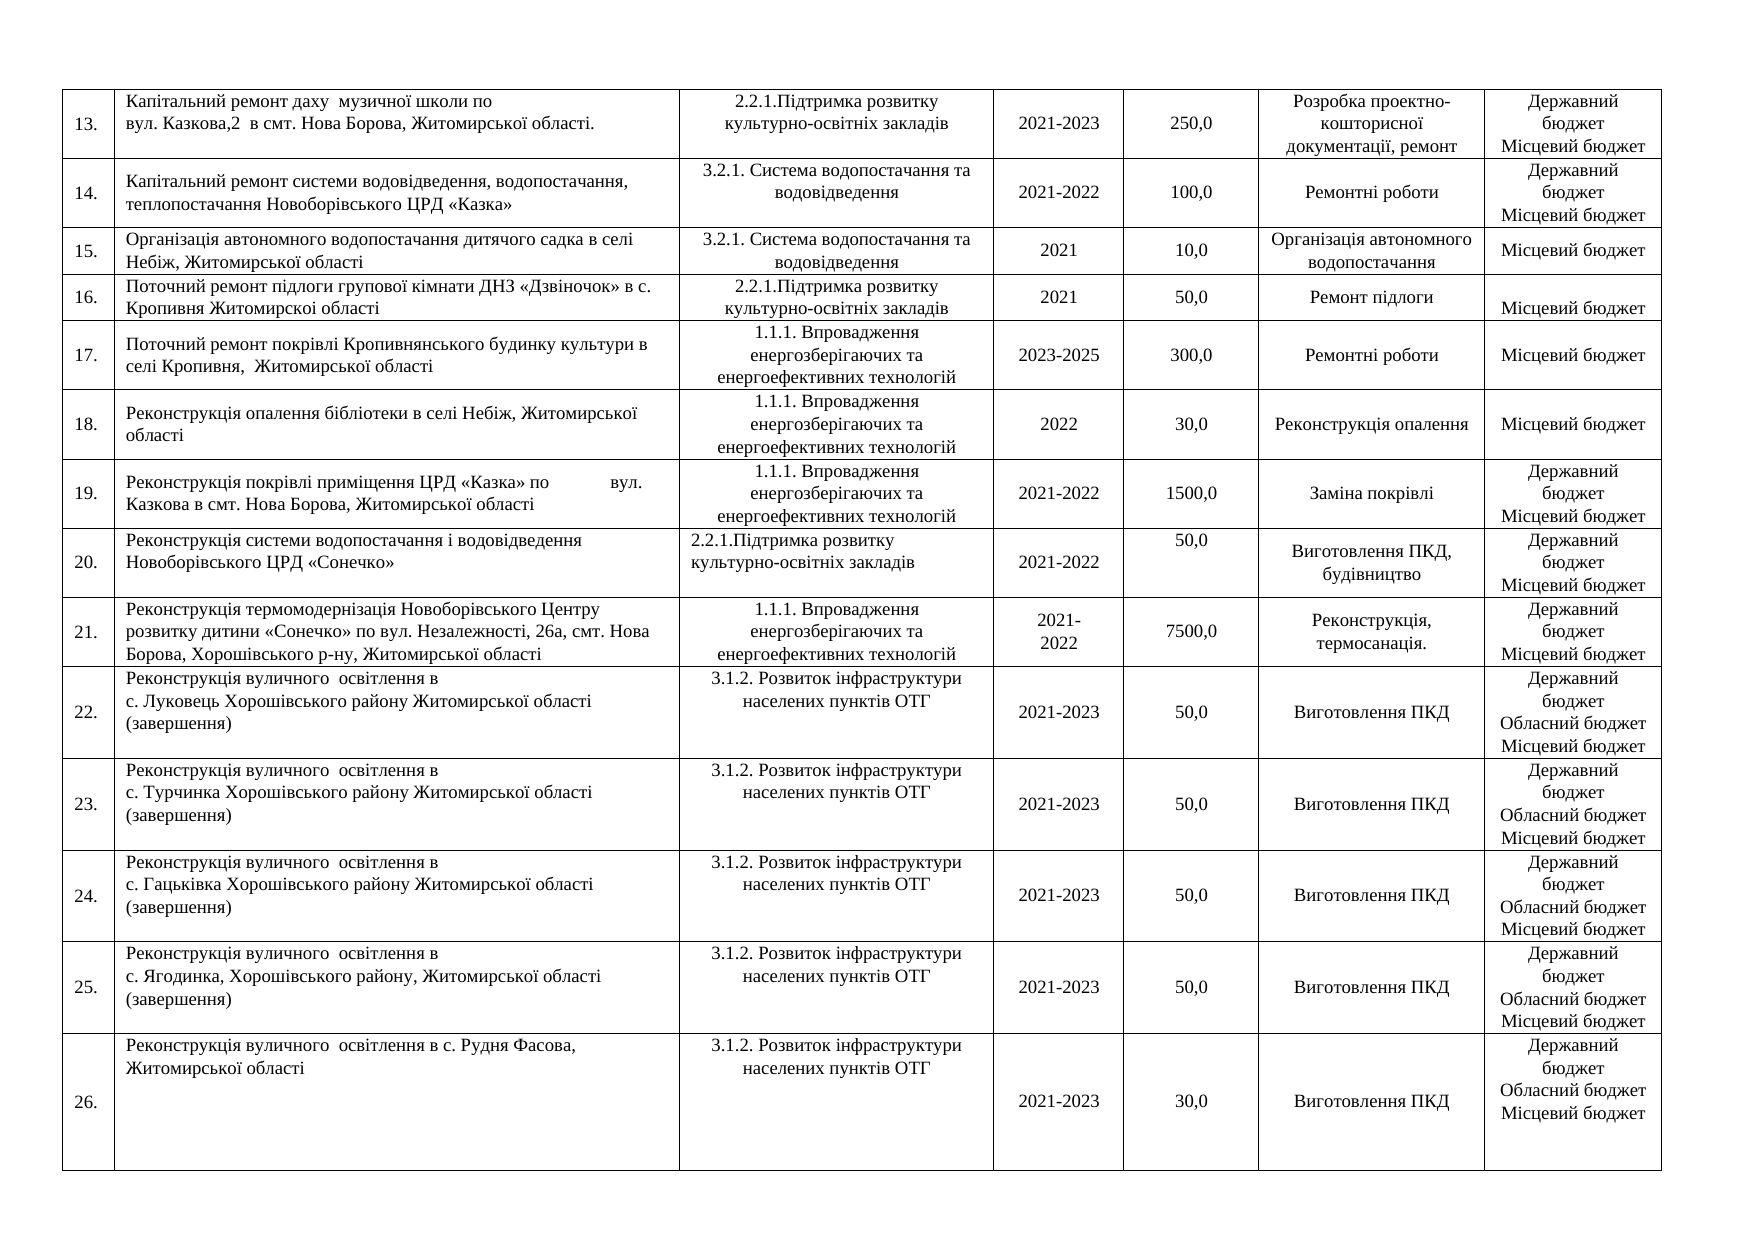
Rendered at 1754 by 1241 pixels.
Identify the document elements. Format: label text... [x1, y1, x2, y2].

table_cell 1.1.1. Впровадження енергозберігаючих та енергоефективних технологій [680, 598, 993, 666]
table_cell 2021-2023 [994, 942, 1123, 1033]
table_cell 2.2.1.Підтримка розвитку культурно-освітніх закладів [680, 529, 993, 597]
table_cell Виготовлення ПКД, будівництво [1259, 529, 1484, 597]
table_cell 50,0 [1124, 529, 1258, 597]
table_cell 3.1.2. Розвиток інфраструктури населених пунктів ОТГ [680, 851, 993, 941]
table_cell [63, 321, 114, 389]
table_cell 1500,0 [1124, 460, 1258, 528]
table_cell 2.2.1.Підтримка розвитку культурно-освітніх закладів [680, 90, 993, 158]
table_cell [63, 759, 114, 849]
table_cell Ремонтні роботи [1259, 321, 1484, 389]
table_cell 2022 [994, 390, 1123, 458]
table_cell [1485, 1034, 1661, 1170]
table_cell Державний бюджет Обласний бюджет Місцевий бюджет [1485, 667, 1661, 758]
table_cell 2021 [994, 228, 1123, 273]
table_cell Ремонт підлоги [1259, 275, 1484, 320]
table_cell 50,0 [1124, 759, 1258, 849]
table_cell 1.1.1. Впровадження енергозберігаючих та енергоефективних технологій [680, 321, 993, 389]
table_cell 2021-2023 [994, 759, 1123, 849]
table_cell 2021-2022 [994, 529, 1123, 597]
table_cell Реконструкція опалення бібліотеки в селі Небіж, Житомирської області [115, 390, 679, 458]
table_cell 2021 [994, 275, 1123, 320]
table_cell 50,0 [1124, 942, 1258, 1033]
table_cell Місцевий бюджет [1485, 390, 1661, 458]
table_cell Розробка проектно-кошторисної документації, ремонт [1259, 90, 1484, 158]
table_cell [63, 90, 114, 158]
table_cell 3.1.2. Розвиток інфраструктури населених пунктів ОТГ [680, 942, 993, 1033]
table_cell Реконструкція опалення [1259, 390, 1484, 458]
table_cell Державний бюджет Обласний бюджет Місцевий бюджет [1485, 851, 1661, 941]
table_cell 2021- 2022 [994, 598, 1123, 666]
table_cell [63, 598, 114, 666]
table_cell Реконструкція вуличного освітлення в с. Ягодинка, Хорошівського району, Житомирської області (завершення) [115, 942, 679, 1033]
table_cell Місцевий бюджет [1485, 228, 1661, 273]
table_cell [680, 1034, 993, 1170]
table_cell Заміна покрівлі [1259, 460, 1484, 528]
table_cell Капітальний ремонт даху музичної школи по вул. Казкова,2 в смт. Нова Борова, Житомирської області. [115, 90, 679, 158]
table_cell Виготовлення ПКД [1259, 1034, 1484, 1170]
table_cell [63, 942, 114, 1033]
table_cell Державний бюджет Місцевий бюджет [1485, 460, 1661, 528]
table_cell Державний бюджет Обласний бюджет Місцевий бюджет [1485, 942, 1661, 1033]
table_cell Реконструкція термомодернізація Новоборівського Центру розвитку дитини «Сонечко» по вул. Незалежності, 26а, смт. Нова Борова, Хорошівського р-ну, Житомирської області [115, 598, 679, 666]
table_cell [1485, 90, 1661, 158]
table_cell Місцевий бюджет [1485, 275, 1661, 320]
table_cell 100,0 [1124, 159, 1258, 227]
table_cell [63, 228, 114, 273]
table_cell Поточний ремонт покрівлі Кропивнянського будинку культури в селі Кропивня, Житомирської області [115, 321, 679, 389]
table_cell [63, 667, 114, 758]
table_cell Виготовлення ПКД [1259, 759, 1484, 849]
table_cell Державний бюджет Місцевий бюджет [1485, 598, 1661, 666]
table_cell 2021-2023 [994, 667, 1123, 758]
table_cell 1.1.1. Впровадження енергозберігаючих та енергоефективних технологій [680, 460, 993, 528]
table_cell [63, 275, 114, 320]
table_cell Реконструкція системи водопостачання і водовідведення Новоборівського ЦРД «Сонечко» [115, 529, 679, 597]
table_cell 50,0 [1124, 275, 1258, 320]
table_cell Реконструкція, термосанація. [1259, 598, 1484, 666]
table_cell [63, 159, 114, 227]
table_cell Реконструкція вуличного освітлення в с. Луковець Хорошівського району Житомирської області (завершення) [115, 667, 679, 758]
table_cell 3.2.1. Система водопостачання та водовідведення [680, 159, 993, 227]
table_cell 3.1.2. Розвиток інфраструктури населених пунктів ОТГ [680, 667, 993, 758]
table_cell Реконструкція вуличного освітлення в с. Рудня Фасова, Житомирської області [115, 1034, 679, 1170]
table_cell Державний бюджет Обласний бюджет Місцевий бюджет [1485, 759, 1661, 849]
table_cell 2023-2025 [994, 321, 1123, 389]
table_cell 300,0 [1124, 321, 1258, 389]
table_cell Організація автономного водопостачання дитячого садка в селі Небіж, Житомирської області [115, 228, 679, 273]
table_cell 250,0 [1124, 90, 1258, 158]
table_cell 2021-2022 [994, 159, 1123, 227]
table_cell 10,0 [1124, 228, 1258, 273]
table_cell [63, 1034, 114, 1170]
table_cell Виготовлення ПКД [1259, 942, 1484, 1033]
table_cell 2.2.1.Підтримка розвитку культурно-освітніх закладів [680, 275, 993, 320]
table_cell Організація автономного водопостачання [1259, 228, 1484, 273]
table_cell Поточний ремонт підлоги групової кімнати ДНЗ «Дзвіночок» в с. Кропивня Житомирскоі області [115, 275, 679, 320]
table_cell 2021-2023 [994, 90, 1123, 158]
table_cell 50,0 [1124, 851, 1258, 941]
table_cell Капітальний ремонт системи водовідведення, водопостачання, теплопостачання Новоборівського ЦРД «Казка» [115, 159, 679, 227]
table_cell 2021-2022 [994, 460, 1123, 528]
table_cell Виготовлення ПКД [1259, 851, 1484, 941]
table_cell 1.1.1. Впровадження енергозберігаючих та енергоефективних технологій [680, 390, 993, 458]
table_cell [63, 390, 114, 458]
table_cell 2021-2023 [994, 1034, 1123, 1170]
table_cell Виготовлення ПКД [1259, 667, 1484, 758]
table_cell Місцевий бюджет [1485, 321, 1661, 389]
table_cell 3.1.2. Розвиток інфраструктури населених пунктів ОТГ [680, 759, 993, 849]
table_cell 2021-2023 [994, 851, 1123, 941]
table_cell Державний бюджет Місцевий бюджет [1485, 159, 1661, 227]
table_cell [63, 529, 114, 597]
table_cell Державний бюджет Місцевий бюджет [1485, 529, 1661, 597]
table_cell [63, 460, 114, 528]
table_cell 30,0 [1124, 1034, 1258, 1170]
table_cell Реконструкція вуличного освітлення в с. Гацьківка Хорошівського району Житомирської області (завершення) [115, 851, 679, 941]
table_cell Реконструкція вуличного освітлення в с. Турчинка Хорошівського району Житомирської області (завершення) [115, 759, 679, 849]
table_cell Реконструкція покрівлі приміщення ЦРД «Казка» по вул. Казкова в смт. Нова Борова, Житомирської області [115, 460, 679, 528]
table_cell 50,0 [1124, 667, 1258, 758]
table_cell 7500,0 [1124, 598, 1258, 666]
table_cell 30,0 [1124, 390, 1258, 458]
table_cell Ремонтні роботи [1259, 159, 1484, 227]
table_cell 3.2.1. Система водопостачання та водовідведення [680, 228, 993, 273]
table_cell [63, 851, 114, 941]
